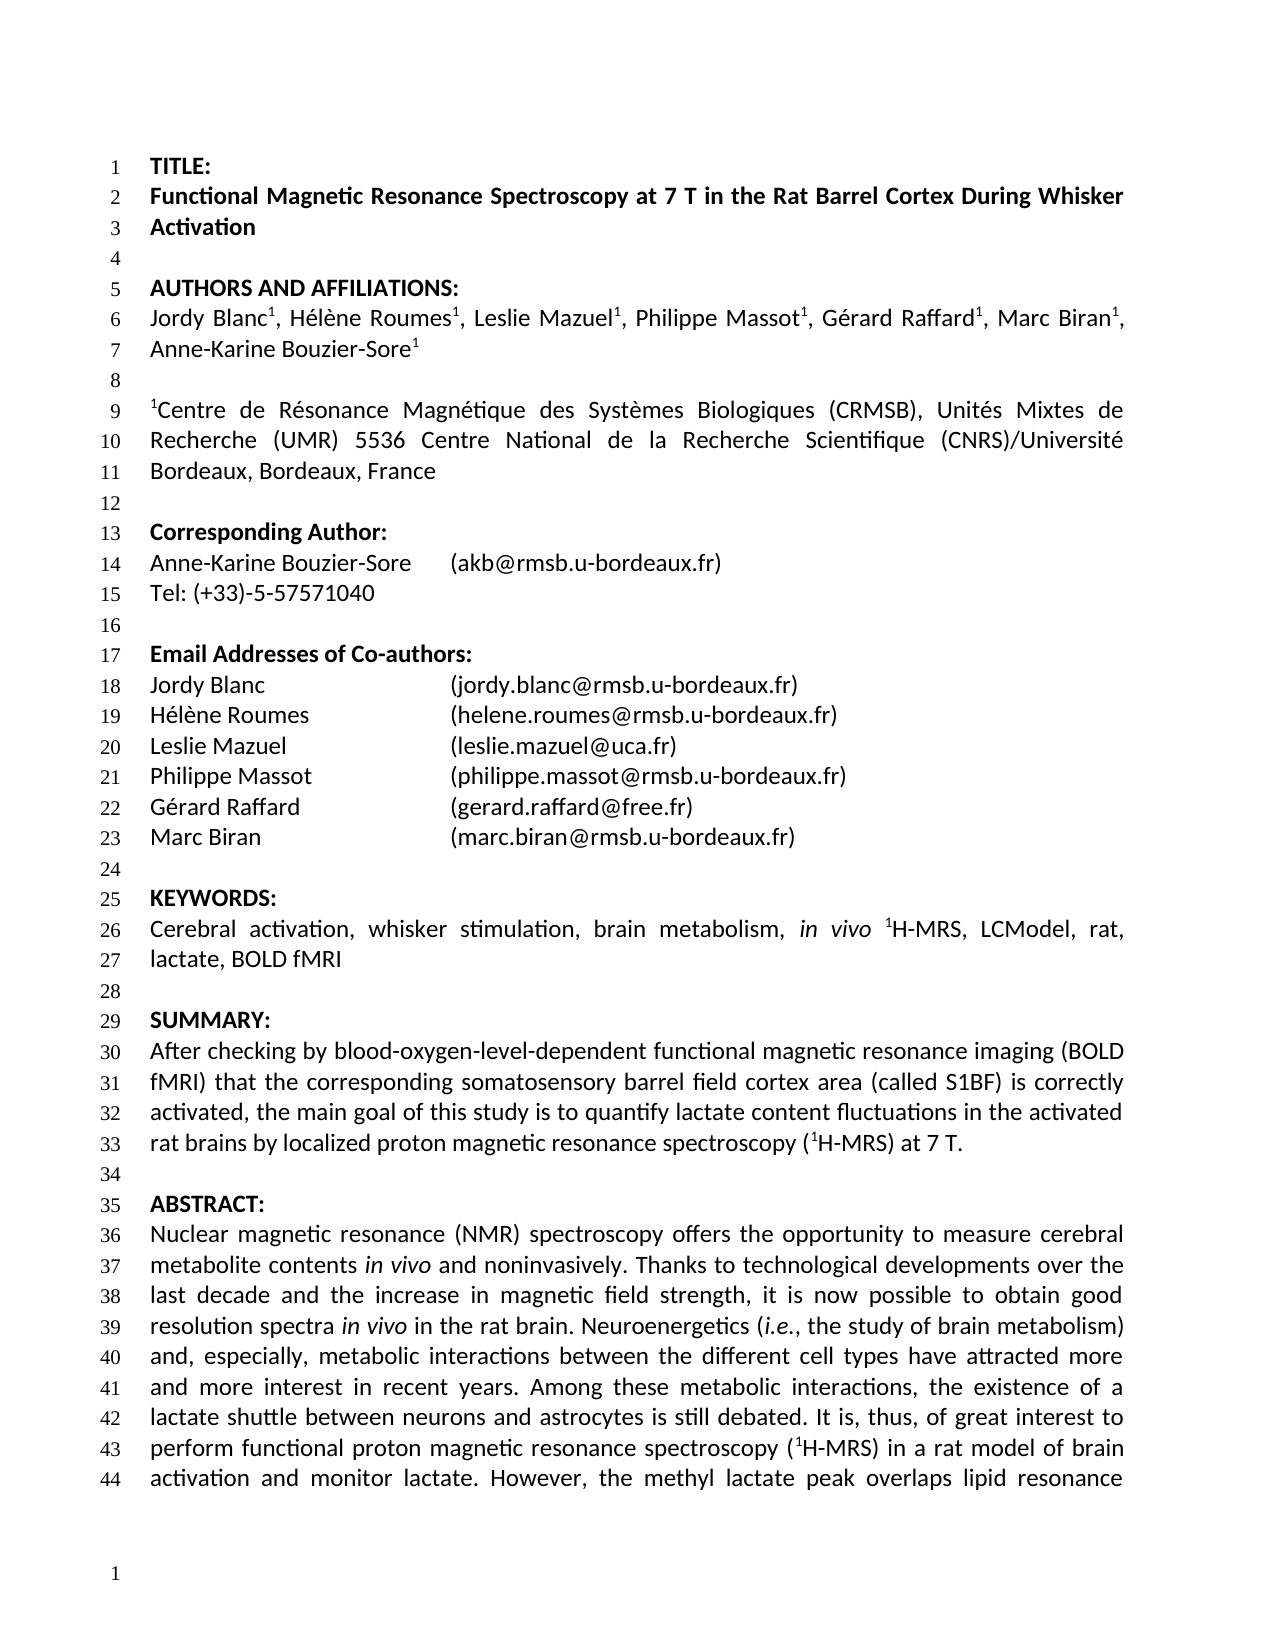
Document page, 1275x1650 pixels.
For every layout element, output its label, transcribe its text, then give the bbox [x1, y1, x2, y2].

text Corresponding Author: [150, 516, 1125, 547]
text Hélène Roumes (helene.roumes@rmsb.u-bordeaux.fr) [150, 699, 1125, 730]
text 1Centre de Résonance Magnétique des Systèmes Biologiques (CRMSB), Unités Mixtes de Recherche (UMR) 5536 Centre National de la Recherche Scientifique (CNRS)/Université Bordeaux, Bordeaux, France [150, 394, 1125, 486]
text Cerebral activation, whisker stimulation, brain metabolism, in vivo 1H-MRS, LCModel, rat, lactate, BOLD fMRI [150, 913, 1125, 974]
text Anne-Karine Bouzier-Sore (akb@rmsb.u-bordeaux.fr) [150, 547, 1125, 577]
text Gérard Raffard (gerard.raffard@free.fr) [150, 791, 1125, 821]
text ABSTRACT: [150, 1188, 1125, 1218]
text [150, 1218, 1125, 1493]
text Functional Magnetic Resonance Spectroscopy at 7 T in the Rat Barrel Cortex During Whisker Activation [150, 181, 1125, 242]
text Jordy Blanc1, Hélène Roumes1, Leslie Mazuel1, Philippe Massot1, Gérard Raffard1, Marc Biran1, Anne-Karine Bouzier-Sore1 [150, 303, 1125, 364]
text Email Addresses of Co-authors: [150, 638, 1125, 669]
text Tel: (+33)-5-57571040 [150, 577, 1125, 608]
text Marc Biran (marc.biran@rmsb.u-bordeaux.fr) [150, 821, 1125, 852]
text SUMMARY: [150, 1004, 1125, 1035]
text KEYWORDS: [150, 882, 1125, 913]
text After checking by blood-oxygen-level-dependent functional magnetic resonance imaging (BOLD fMRI) that the corresponding somatosensory barrel field cortex area (called S1BF) is correctly activated, the main goal of this study is to quantify lactate content fluctuations in the activated rat brains by localized proton magnetic resonance spectroscopy (1H-MRS) at 7 T. [150, 1035, 1125, 1157]
text Jordy Blanc (jordy.blanc@rmsb.u-bordeaux.fr) [150, 669, 1125, 699]
text AUTHORS AND AFFILIATIONS: [150, 272, 1125, 303]
text TITLE: [150, 150, 1125, 181]
text Leslie Mazuel (leslie.mazuel@uca.fr) [150, 730, 1125, 760]
text Philippe Massot (philippe.massot@rmsb.u-bordeaux.fr) [150, 760, 1125, 791]
